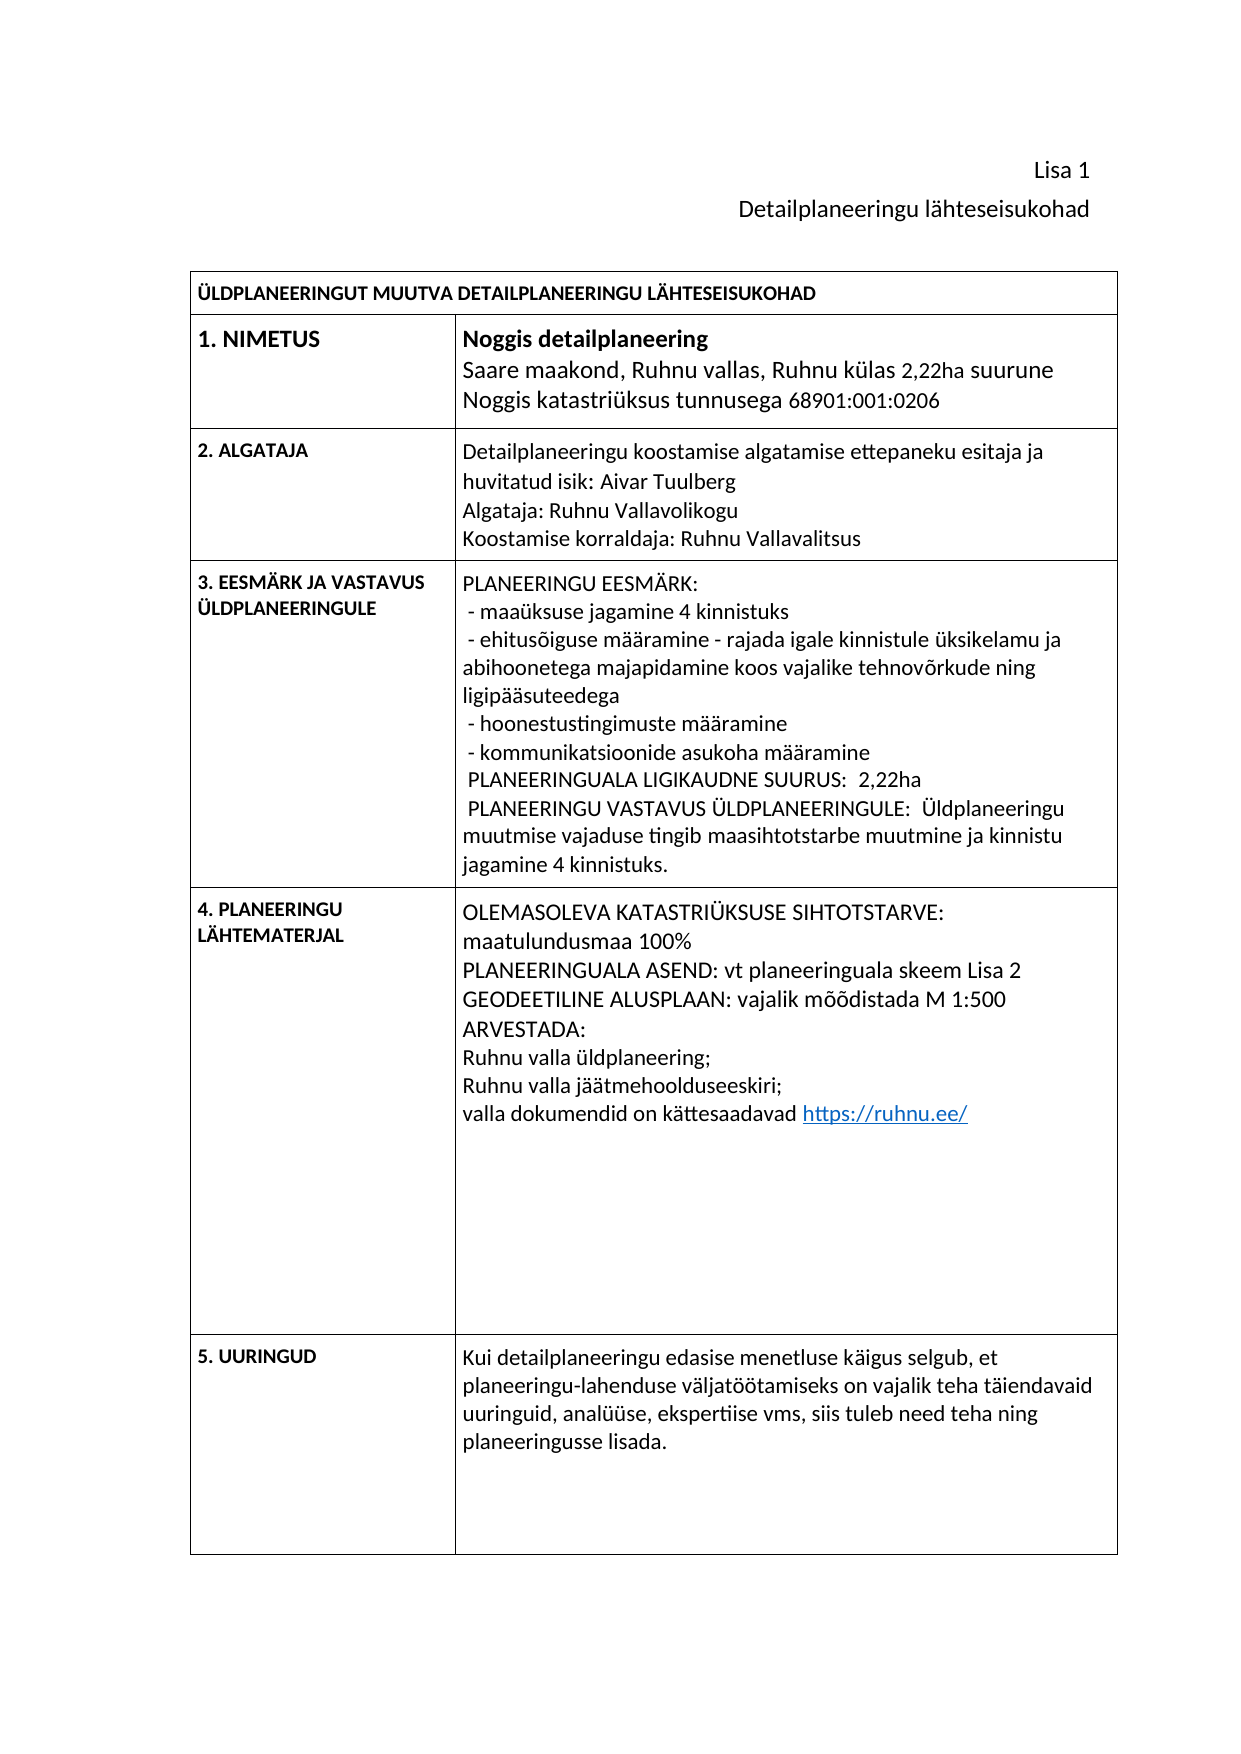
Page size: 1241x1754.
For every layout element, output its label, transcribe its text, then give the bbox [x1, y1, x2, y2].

text Lisa 1 [150, 154, 1090, 185]
table_cell 3. EESMÄRK JA VASTAVUS ÜLDPLANEERINGULE [191, 561, 455, 887]
table_cell Kui detailplaneeringu edasise menetluse käigus selgub, et planeeringu-lahenduse väljatöötamiseks on vajalik teha täiendavaid uuringuid, analüüse, ekspertiise vms, siis tuleb need teha ning planeeringusse lisada. [456, 1335, 1117, 1554]
text Detailplaneeringu lähteseisukohad [150, 193, 1090, 223]
table_cell 4. PLANEERINGU LÄHTEMATERJAL [191, 888, 455, 1334]
table_cell 5. UURINGUD [191, 1335, 455, 1554]
table_cell Noggis detailplaneering Saare maakond, Ruhnu vallas, Ruhnu külas 2,22ha suurune Noggis katastriüksus tunnusega 68901:001:0206 [456, 315, 1117, 428]
table_cell 2. ALGATAJA [191, 429, 455, 560]
table_header ÜLDPLANEERINGUT MUUTVA DETAILPLANEERINGU LÄHTESEISUKOHAD [191, 272, 1117, 314]
table_cell Detailplaneeringu koostamise algatamise ettepaneku esitaja ja huvitatud isik: Aivar Tuulberg Algataja: Ruhnu Vallavolikogu Koostamise korraldaja: Ruhnu Vallavalitsus [456, 429, 1117, 560]
table_cell OLEMASOLEVA KATASTRIÜKSUSE SIHTOTSTARVE: maatulundusmaa 100% PLANEERINGUALA ASEND: vt planeeringuala skeem Lisa 2 GEODEETILINE ALUSPLAAN: vajalik mõõdistada M 1:500 ARVESTADA: Ruhnu valla üldplaneering; Ruhnu valla jäätmehoolduseeskiri; valla dokumendid on kättesaadavad https://ruhnu.ee/ [456, 888, 1117, 1334]
table_cell 1. NIMETUS [191, 315, 455, 428]
table_cell PLANEERINGU EESMÄRK: - maaüksuse jagamine 4 kinnistuks - ehitusõiguse määramine - rajada igale kinnistule üksikelamu ja abihoonetega majapidamine koos vajalike tehnovõrkude ning ligipääsuteedega - hoonestustingimuste määramine - kommunikatsioonide asukoha määramine PLANEERINGUALA LIGIKAUDNE SUURUS: 2,22ha PLANEERINGU VASTAVUS ÜLDPLANEERINGULE: Üldplaneeringu muutmise vajaduse tingib maasihtotstarbe muutmine ja kinnistu jagamine 4 kinnistuks. [456, 561, 1117, 887]
